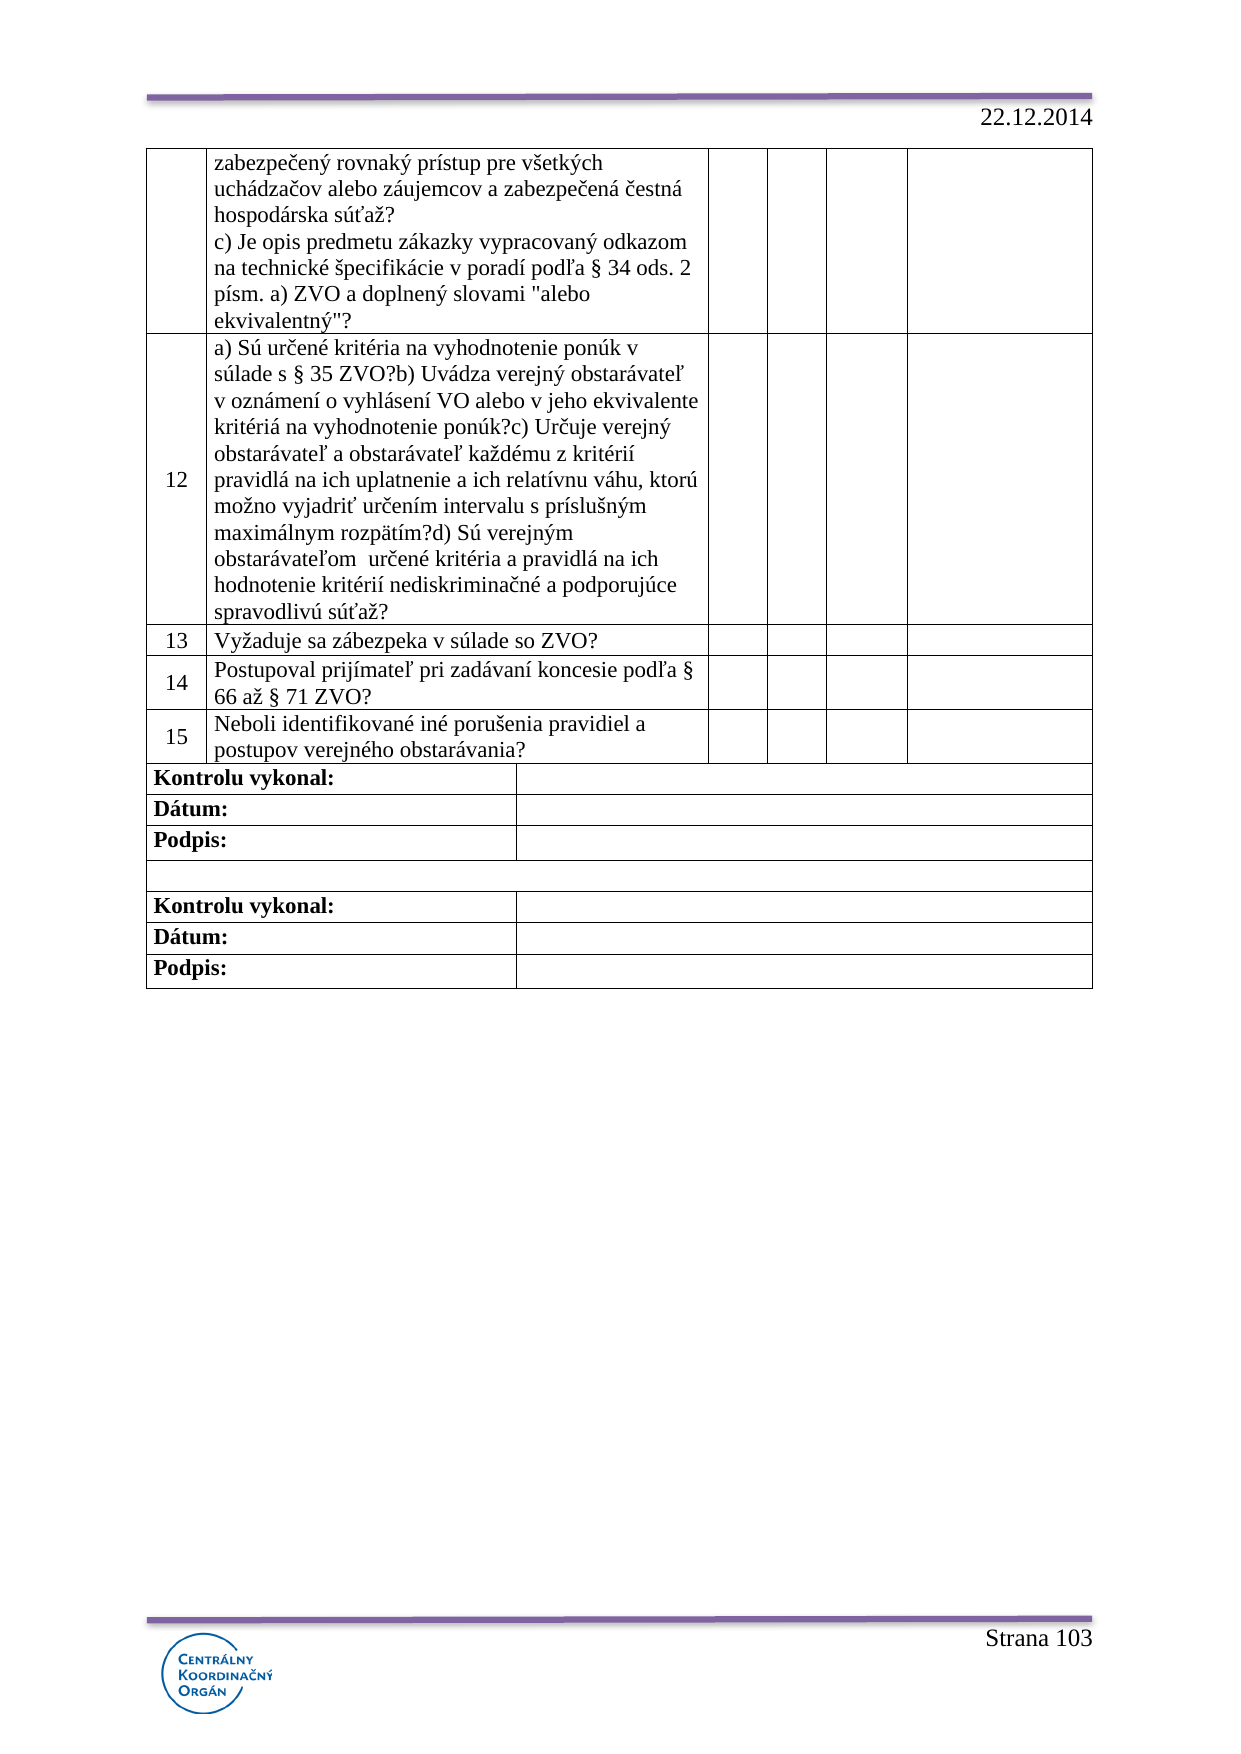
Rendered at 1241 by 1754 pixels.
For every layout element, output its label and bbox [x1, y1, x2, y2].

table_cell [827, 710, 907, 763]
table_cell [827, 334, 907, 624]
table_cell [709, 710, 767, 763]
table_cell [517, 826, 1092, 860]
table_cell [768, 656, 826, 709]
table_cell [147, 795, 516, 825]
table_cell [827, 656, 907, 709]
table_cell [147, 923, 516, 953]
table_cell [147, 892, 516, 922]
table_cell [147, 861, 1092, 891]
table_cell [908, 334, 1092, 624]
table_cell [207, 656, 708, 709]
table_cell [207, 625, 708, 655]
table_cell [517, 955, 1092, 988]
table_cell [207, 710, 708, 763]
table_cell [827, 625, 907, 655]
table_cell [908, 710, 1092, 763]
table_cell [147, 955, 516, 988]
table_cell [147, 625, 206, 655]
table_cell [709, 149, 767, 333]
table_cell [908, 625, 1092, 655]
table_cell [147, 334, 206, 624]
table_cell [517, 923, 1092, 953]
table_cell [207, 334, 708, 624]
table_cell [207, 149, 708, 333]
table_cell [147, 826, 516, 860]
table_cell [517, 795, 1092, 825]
picture [159, 1631, 272, 1713]
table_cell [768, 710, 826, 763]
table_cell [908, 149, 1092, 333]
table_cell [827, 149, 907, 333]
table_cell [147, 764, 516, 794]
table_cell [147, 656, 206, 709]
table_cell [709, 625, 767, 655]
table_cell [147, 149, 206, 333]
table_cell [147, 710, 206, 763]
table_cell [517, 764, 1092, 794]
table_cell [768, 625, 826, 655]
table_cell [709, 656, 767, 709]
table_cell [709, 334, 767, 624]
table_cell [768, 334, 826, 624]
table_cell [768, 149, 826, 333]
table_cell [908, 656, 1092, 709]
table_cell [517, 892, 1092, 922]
